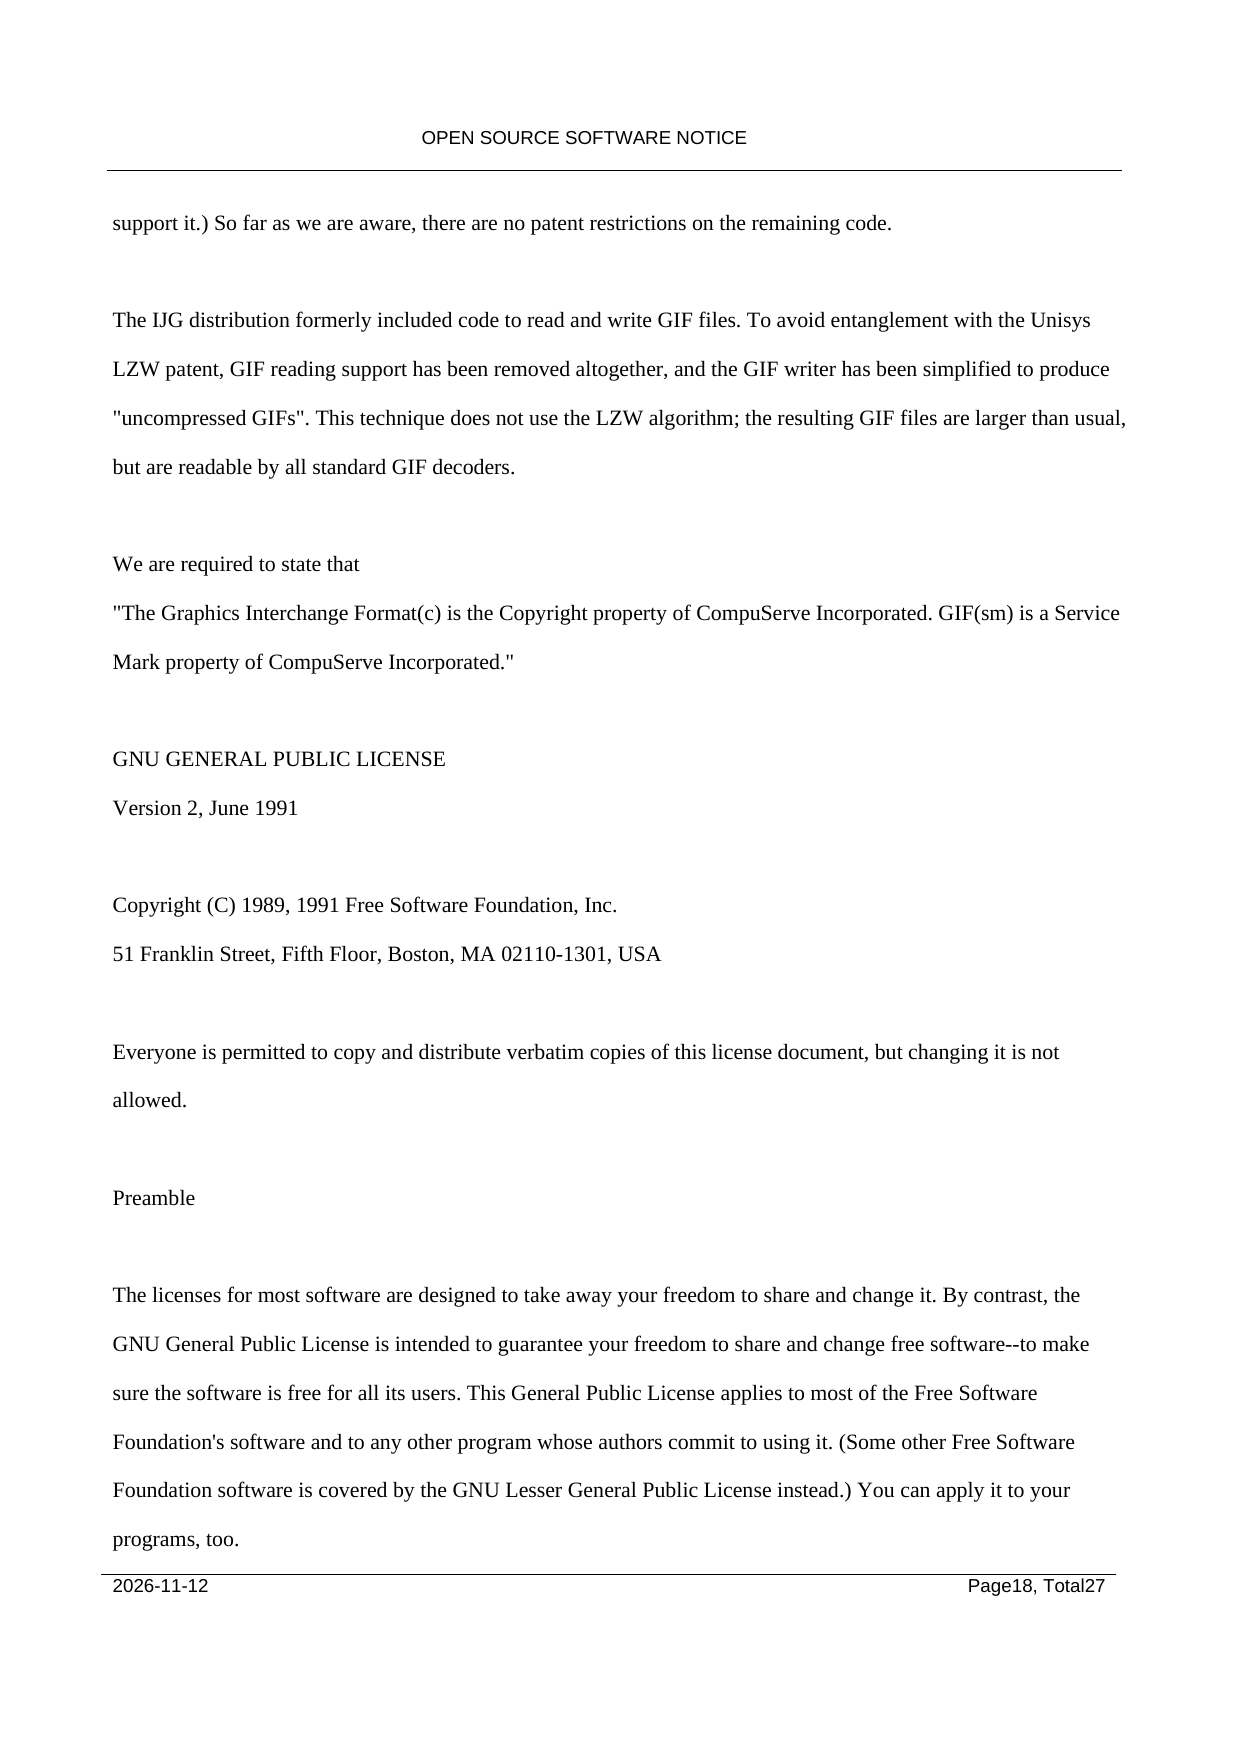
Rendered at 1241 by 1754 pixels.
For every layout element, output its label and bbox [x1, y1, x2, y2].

text [112, 206, 1128, 1555]
